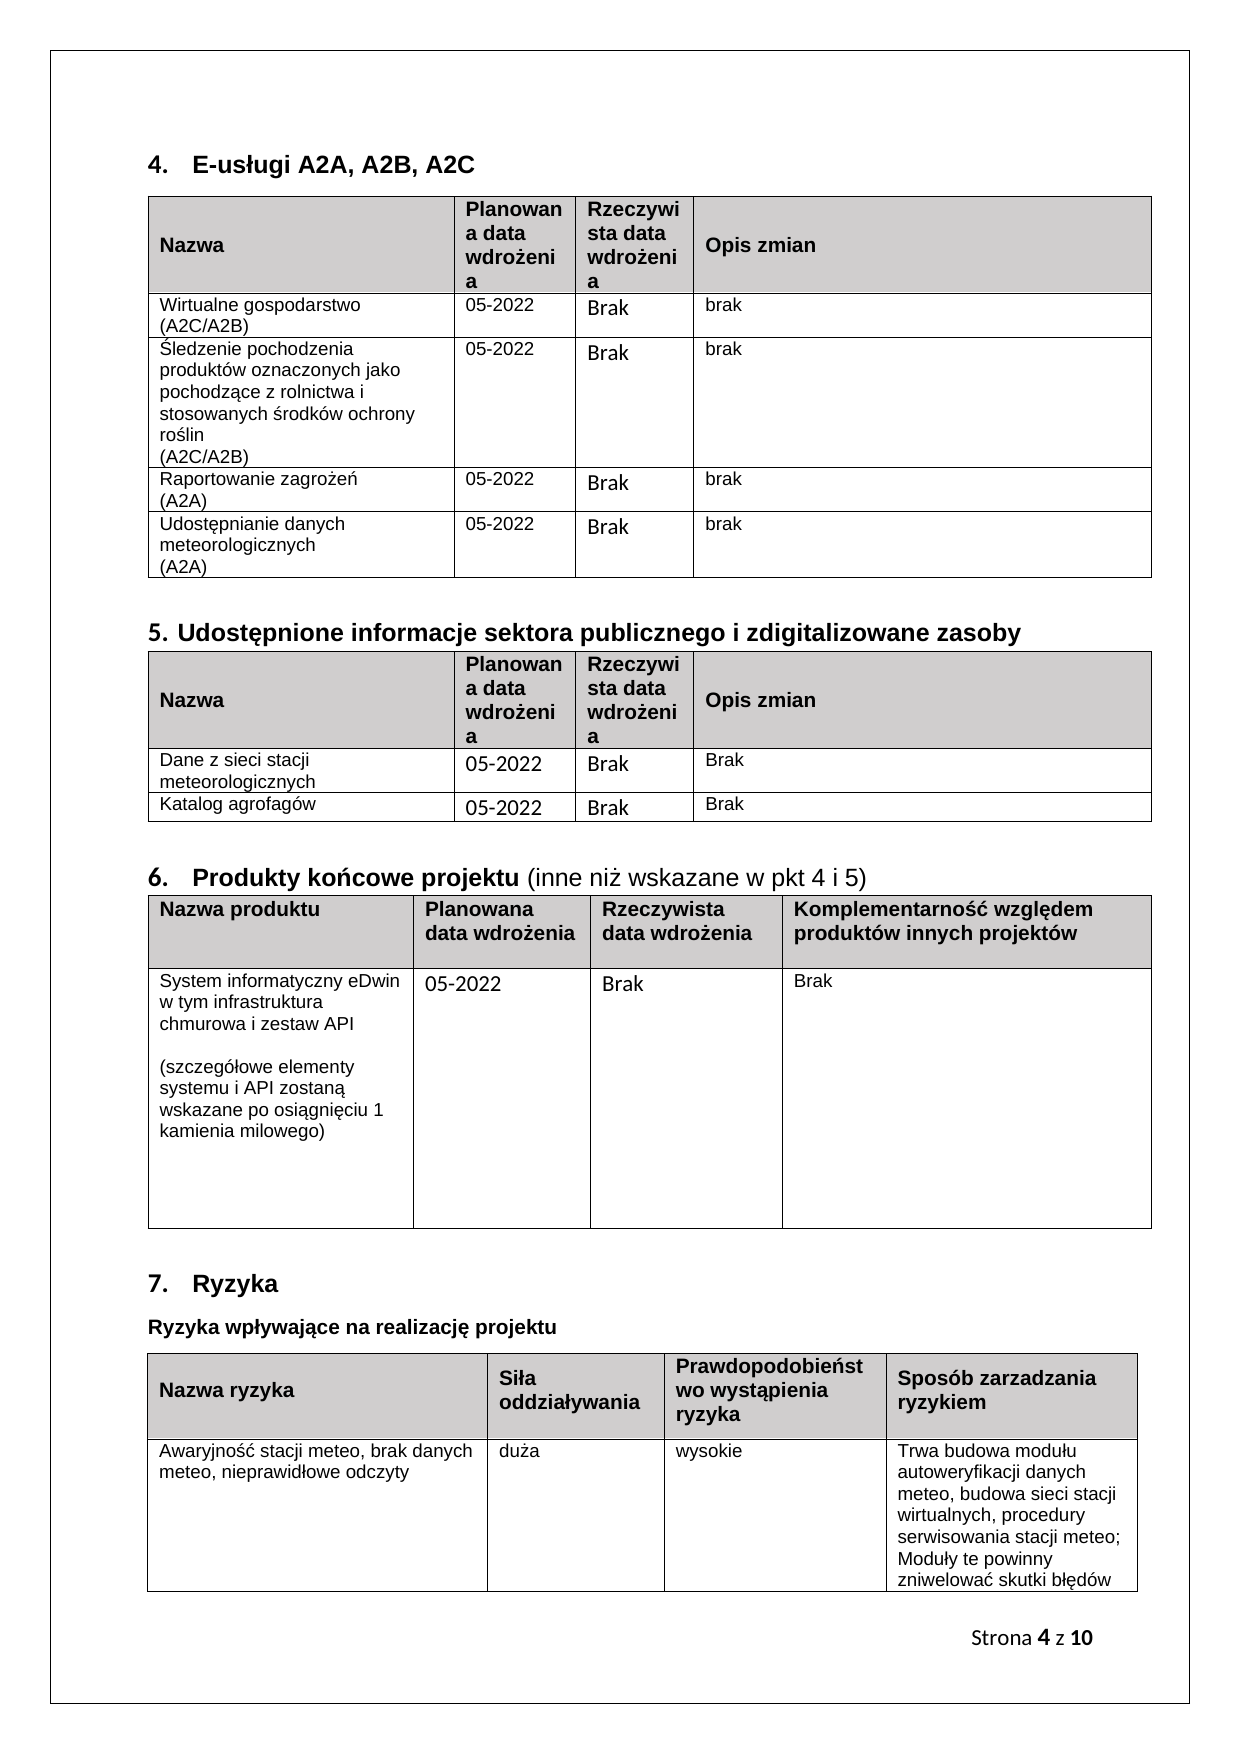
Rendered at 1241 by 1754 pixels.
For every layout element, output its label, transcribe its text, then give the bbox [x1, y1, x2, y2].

table_header Opis zmian [694, 197, 1151, 292]
table_header Opis zmian [694, 652, 1151, 748]
table_cell Brak [576, 512, 693, 577]
table_cell Brak [591, 969, 782, 1228]
list Ryzyka [148, 1267, 1093, 1300]
table_cell 05-2022 [455, 338, 575, 467]
table_cell System informatyczny eDwin w tym infrastruktura chmurowa i zestaw API (szczegółowe elementy systemu i API zostaną wskazane po osiągnięciu 1 kamienia milowego) [149, 969, 413, 1228]
table_header Planowana data wdrożenia [455, 197, 575, 292]
table_cell Brak [576, 338, 693, 467]
table_header Nazwa produktu [149, 896, 413, 968]
text Ryzyka wpływające na realizację projektu [148, 1315, 1093, 1339]
table_header Komplementarność względem produktów innych projektów [783, 896, 1151, 968]
table_cell Wirtualne gospodarstwo (A2C/A2B) [149, 294, 454, 337]
table_cell brak [694, 468, 1151, 511]
table_cell Brak [694, 793, 1151, 821]
table_cell Brak [694, 749, 1151, 792]
table_cell Brak [783, 969, 1151, 1228]
table_cell brak [694, 338, 1151, 467]
table_cell 05-2022 [455, 793, 575, 821]
table_cell wysokie [665, 1440, 886, 1591]
table_header Siła oddziaływania [488, 1354, 664, 1438]
table_header Nazwa [149, 197, 454, 292]
table_header Prawdopodobieństwo wystąpienia ryzyka [665, 1354, 886, 1438]
table_cell Brak [576, 793, 693, 821]
table_header Sposób zarzadzania ryzykiem [887, 1354, 1137, 1438]
table_header Nazwa [149, 652, 454, 748]
subtitle Udostępnione informacje sektora publicznego i zdigitalizowane zasoby [148, 616, 1093, 648]
table_cell 05-2022 [455, 512, 575, 577]
table_cell 05-2022 [455, 749, 575, 792]
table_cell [148, 1440, 487, 1591]
table_header Rzeczywista data wdrożenia [576, 197, 693, 292]
table_cell 05-2022 [455, 294, 575, 337]
table_cell 05-2022 [455, 468, 575, 511]
table_cell duża [488, 1440, 664, 1591]
table_cell Katalog agrofagów [149, 793, 454, 821]
table_cell brak [694, 294, 1151, 337]
subtitle Produkty końcowe projektu (inne niż wskazane w pkt 4 i 5) [148, 860, 1093, 893]
table_cell brak [694, 512, 1151, 577]
table_cell 05-2022 [414, 969, 590, 1228]
table_header Nazwa ryzyka [148, 1354, 487, 1438]
table_header Planowana data wdrożenia [414, 896, 590, 968]
table_header Planowana data wdrożenia [455, 652, 575, 748]
table_header Rzeczywista data wdrożenia [576, 652, 693, 748]
table_cell Brak [576, 749, 693, 792]
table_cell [887, 1440, 1137, 1591]
table_cell Śledzenie pochodzenia produktów oznaczonych jako pochodzące z rolnictwa i stosowanych środków ochrony roślin (A2C/A2B) [149, 338, 454, 467]
table_cell Brak [576, 468, 693, 511]
subtitle E-usługi A2A, A2B, A2C [148, 147, 1093, 181]
table_cell Brak [576, 294, 693, 337]
table_cell Udostępnianie danych meteorologicznych (A2A) [149, 512, 454, 577]
table_cell Raportowanie zagrożeń (A2A) [149, 468, 454, 511]
table_cell Dane z sieci stacji meteorologicznych [149, 749, 454, 792]
table_header Rzeczywista data wdrożenia [591, 896, 782, 968]
